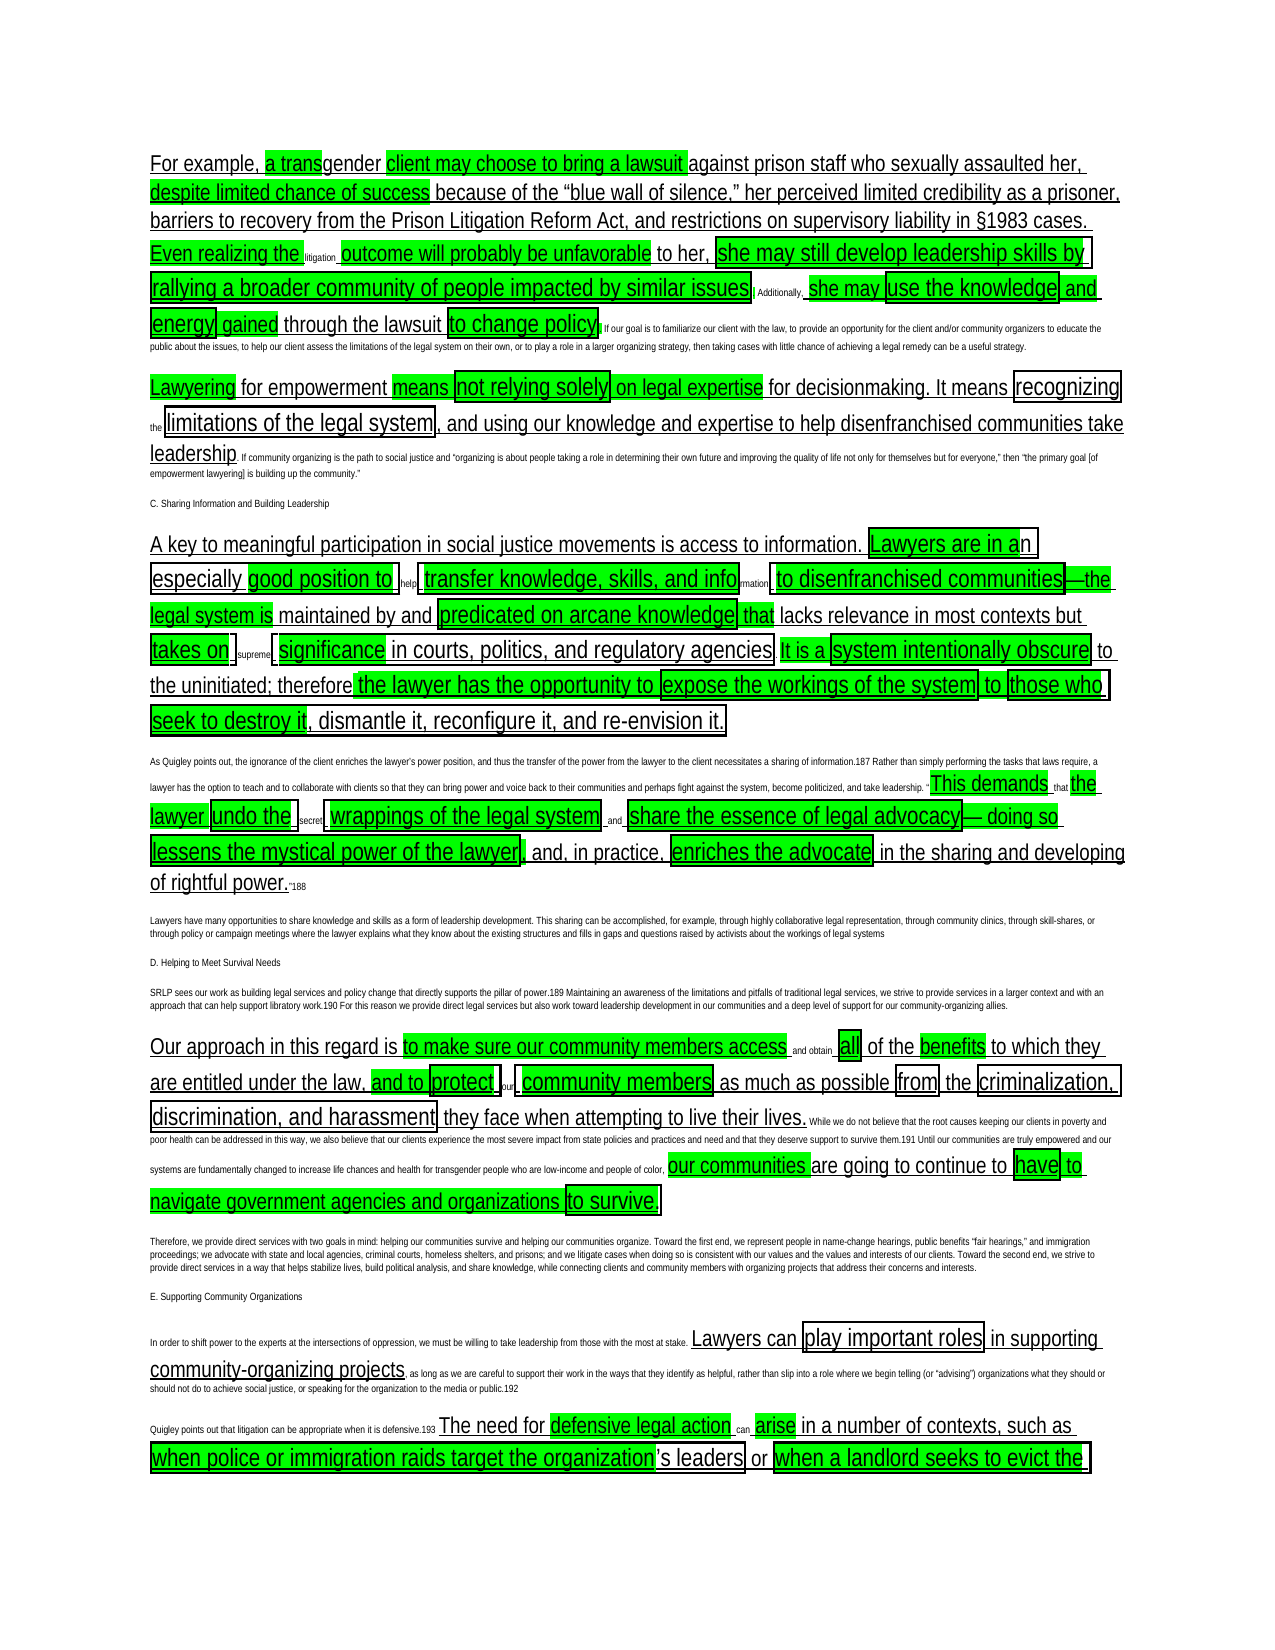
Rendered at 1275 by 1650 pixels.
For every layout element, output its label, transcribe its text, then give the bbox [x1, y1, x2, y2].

text In order to shift power to the experts at the intersections of oppression, we must be willing to take leadership from those with the most at stake. Lawyers can play important roles in supporting community-organizing projects, as long as we are careful to support their work in the ways that they identify as helpful, rather than slip into a role where we begin telling (or “advising”) organizations what they should or should not do to achieve social justice, or speaking for the organization to the media or public.192 [150, 1321, 1125, 1395]
text Our approach in this regard is to make sure our community members access and obtain all of the benefits to which they are entitled under the law, and to protect our community members as much as possible from the criminalization, discrimination, and harassment they face when attempting to live their lives. While we do not believe that the root causes keeping our clients in poverty and poor health can be addressed in this way, we also believe that our clients experience the most severe impact from state policies and practices and need and that they deserve support to survive them.191 Until our communities are truly empowered and our systems are fundamentally changed to increase life chances and health for transgender people who are low-income and people of color, our communities are going to continue to have to navigate government agencies and organizations to survive. [150, 1029, 1125, 1216]
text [150, 1412, 1125, 1474]
text For example, a transgender client may choose to bring a lawsuit against prison staff who sexually assaulted her, despite limited chance of success because of the “blue wall of silence,” her perceived limited credibility as a prisoner, barriers to recovery from the Prison Litigation Reform Act, and restrictions on supervisory liability in §1983 cases. Even realizing the litigation outcome will probably be unfavorable to her, she may still develop leadership skills by rallying a broader community of people impacted by similar issues. Additionally, she may use the knowledge and energy gained through the lawsuit to change policy. If our goal is to familiarize our client with the law, to provide an opportunity for the client and/or community organizers to educate the public about the issues, to help our client assess the limitations of the legal system on their own, or to play a role in a larger organizing strategy, then taking cases with little chance of achieving a legal remedy can be a useful strategy. [150, 150, 1125, 352]
text Lawyering for empowerment means not relying solely on legal expertise for decisionmaking. It means recognizing the limitations of the legal system, and using our knowledge and expertise to help disenfranchised communities take leadership. If community organizing is the path to social justice and “organizing is about people taking a role in determining their own future and improving the quality of life not only for themselves but for everyone,” then “the primary goal [of empowerment lawyering] is building up the community.” [150, 370, 1125, 479]
text A key to meaningful participation in social justice movements is access to information. Lawyers are in an especially good position to help transfer knowledge, skills, and information to disenfranchised communities—the legal system is maintained by and predicated on arcane knowledge that lacks relevance in most contexts but takes on supreme significance in courts, politics, and regulatory agencies. It is a system intentionally obscure to the uninitiated; therefore the lawyer has the opportunity to expose the workings of the system to those who seek to destroy it, dismantle it, reconfigure it, and re-envision it. [150, 527, 1125, 737]
text As Quigley points out, the ignorance of the client enriches the lawyer’s power position, and thus the transfer of the power from the lawyer to the client necessitates a sharing of information.187 Rather than simply performing the tasks that laws require, a lawyer has the option to teach and to collaborate with clients so that they can bring power and voice back to their communities and perhaps fight against the system, become politicized, and take leadership. “This demands that the lawyer undo the secret wrappings of the legal system and share the essence of legal advocacy— doing so lessens the mystical power of the lawyer, and, in practice, enriches the advocate in the sharing and developing of rightful power.”188 [150, 756, 1125, 861]
